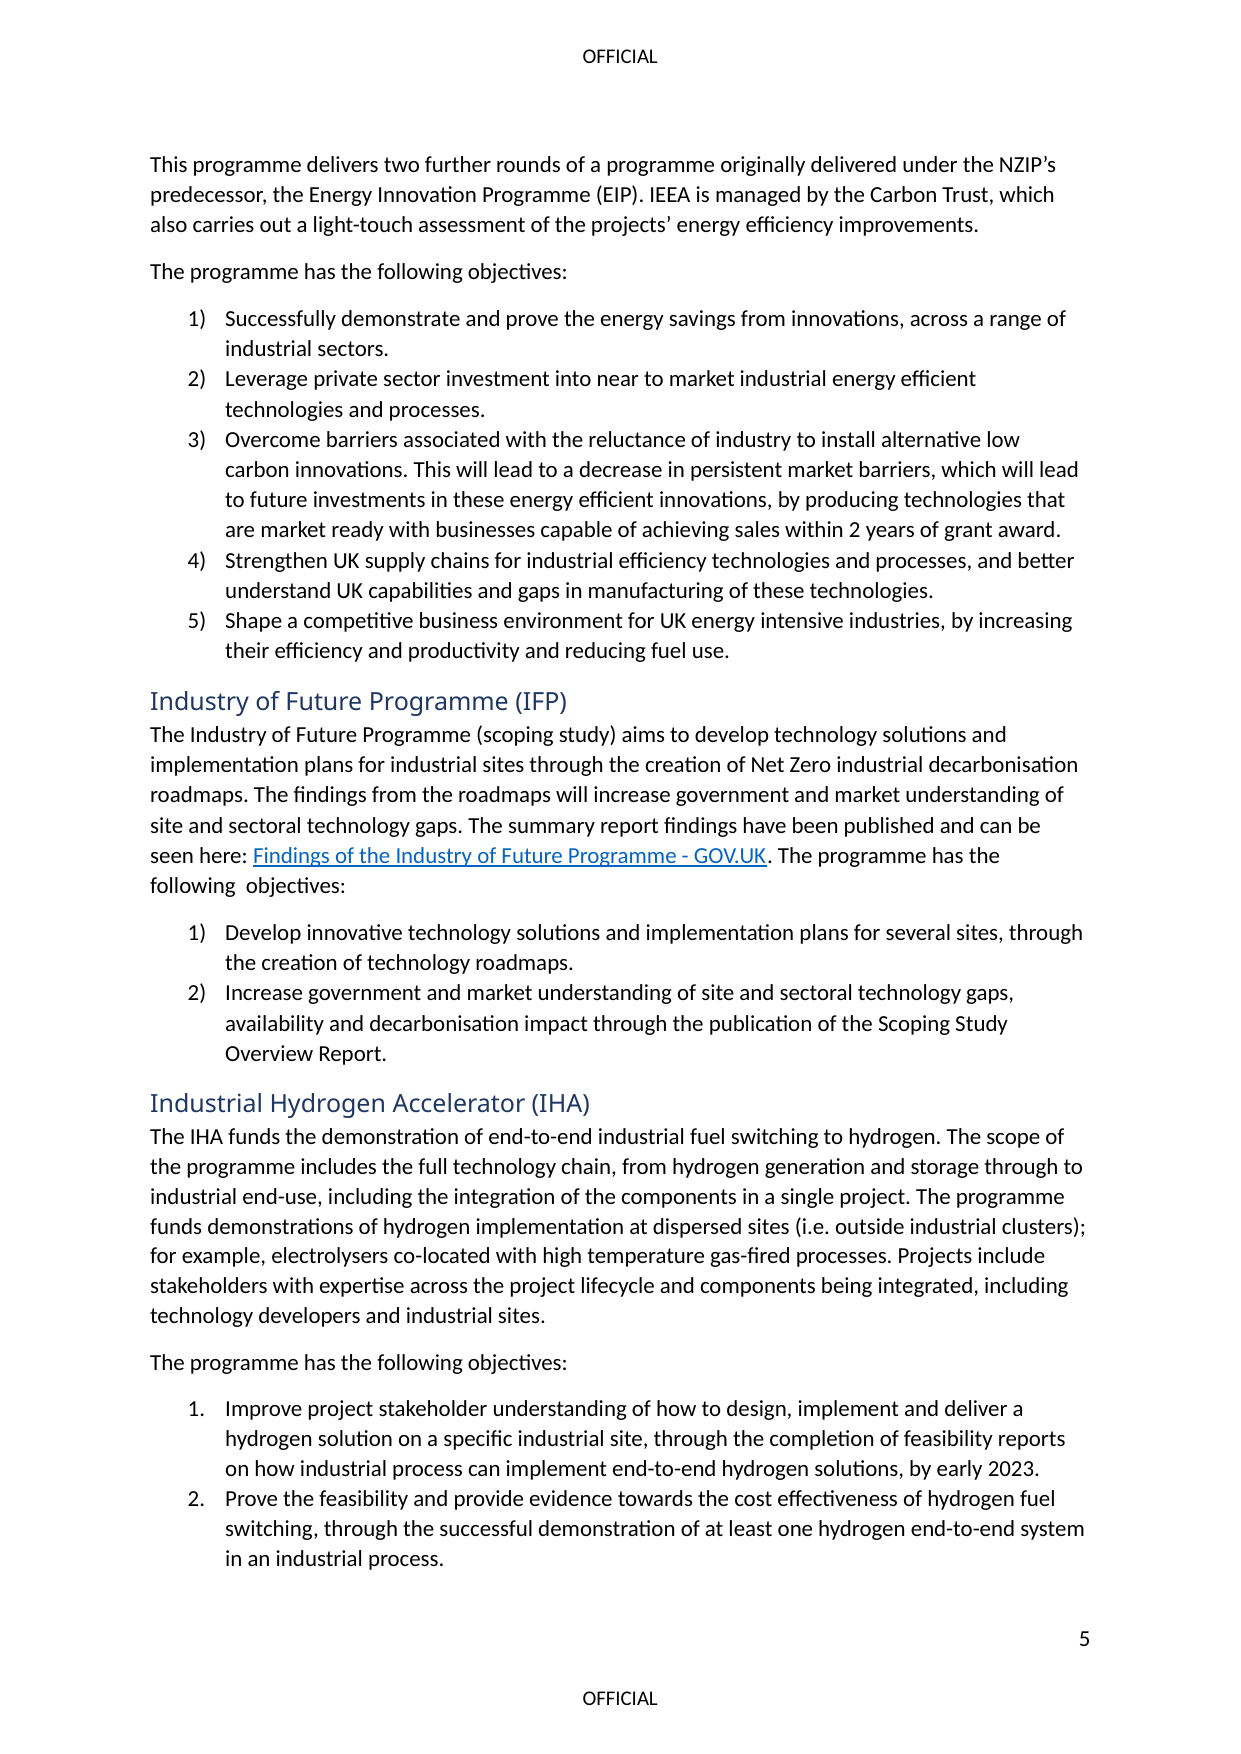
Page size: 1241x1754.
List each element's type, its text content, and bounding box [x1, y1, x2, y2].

list Increase government and market understanding of site and sectoral technology gaps, availability and decarbonisation impact through the publication of the Scoping Study Overview Report. [187, 978, 1090, 1067]
text The IHA funds the demonstration of end-to-end industrial fuel switching to hydrogen. The scope of the programme includes the full technology chain, from hydrogen generation and storage through to industrial end-use, including the integration of the components in a single project. The programme funds demonstrations of hydrogen implementation at dispersed sites (i.e. outside industrial clusters); for example, electrolysers co-located with high temperature gas-fired processes. Projects include stakeholders with expertise across the project lifecycle and components being integrated, including technology developers and industrial sites. [150, 1122, 1090, 1329]
list Develop innovative technology solutions and implementation plans for several sites, through the creation of technology roadmaps. [187, 918, 1090, 976]
list Improve project stakeholder understanding of how to design, implement and deliver a hydrogen solution on a specific industrial site, through the completion of feasibility reports on how industrial process can implement end-to-end hydrogen solutions, by early 2023. [187, 1394, 1090, 1482]
subtitle Industrial Hydrogen Accelerator (IHA) [150, 1086, 1090, 1120]
list Overcome barriers associated with the reluctance of industry to install alternative low carbon innovations. This will lead to a decrease in persistent market barriers, which will lead to future investments in these energy efficient innovations, by producing technologies that are market ready with businesses capable of achieving sales within 2 years of grant award. [187, 425, 1090, 544]
subtitle Industry of Future Programme (IFP) [150, 683, 1090, 717]
list Strengthen UK supply chains for industrial efficiency technologies and processes, and better understand UK capabilities and gaps in manufacturing of these technologies. [187, 546, 1090, 604]
text This programme delivers two further rounds of a programme originally delivered under the NZIP’s predecessor, the Energy Innovation Programme (EIP). IEEA is managed by the Carbon Trust, which also carries out a light-touch assessment of the projects’ energy efficiency improvements. [150, 150, 1090, 238]
list Leverage private sector investment into near to market industrial energy efficient technologies and processes. [187, 364, 1090, 423]
list Prove the feasibility and provide evidence towards the cost effectiveness of hydrogen fuel switching, through the successful demonstration of at least one hydrogen end-to-end system in an industrial process. [187, 1484, 1090, 1572]
text The programme has the following objectives: [150, 1348, 1090, 1376]
text The Industry of Future Programme (scoping study) aims to develop technology solutions and implementation plans for industrial sites through the creation of Net Zero industrial decarbonisation roadmaps. The findings from the roadmaps will increase government and market understanding of site and sectoral technology gaps. The summary report findings have been published and can be seen here: Findings of the Industry of Future Programme - GOV.UK. The programme has the following objectives: [150, 720, 1090, 899]
text The programme has the following objectives: [150, 257, 1090, 285]
list Successfully demonstrate and prove the energy savings from innovations, across a range of industrial sectors. [187, 304, 1090, 362]
list Shape a competitive business environment for UK energy intensive industries, by increasing their efficiency and productivity and reducing fuel use. [187, 606, 1090, 664]
